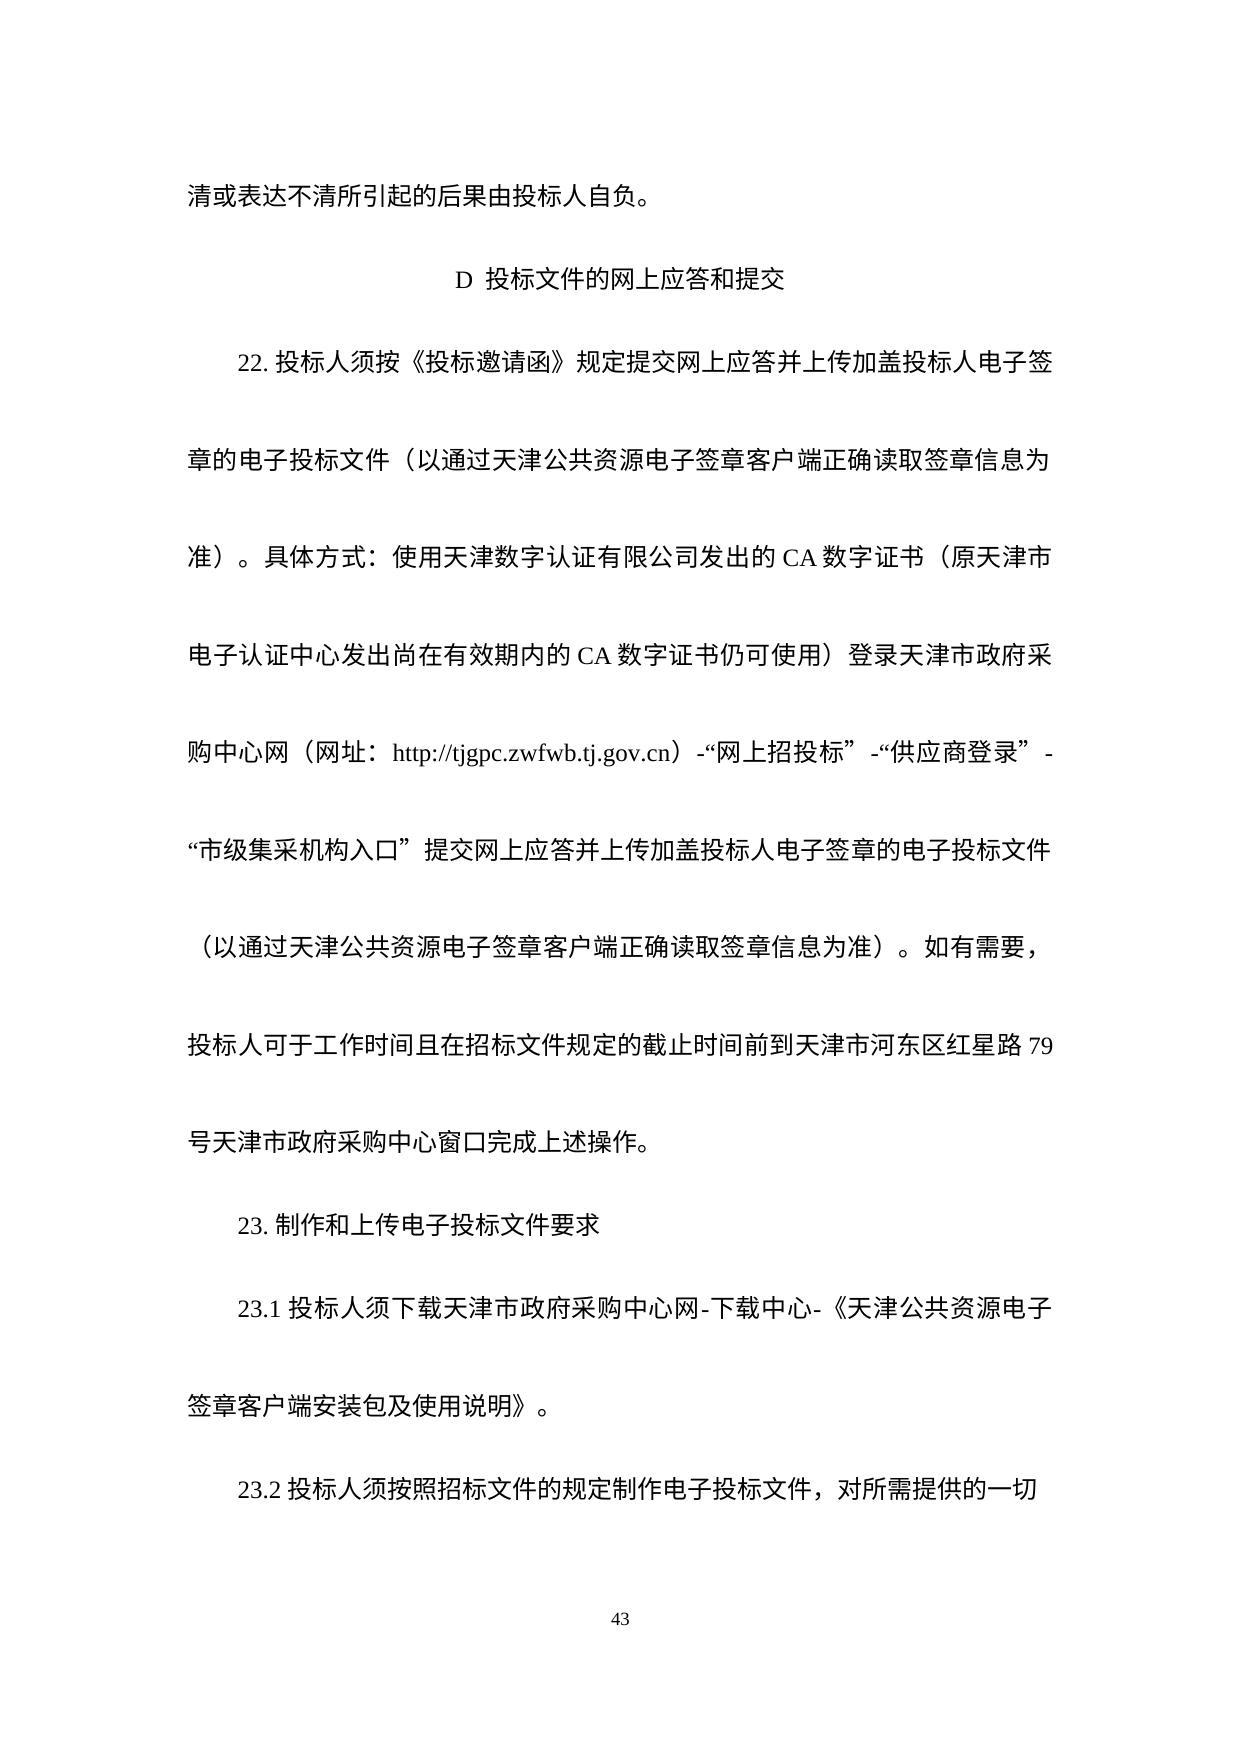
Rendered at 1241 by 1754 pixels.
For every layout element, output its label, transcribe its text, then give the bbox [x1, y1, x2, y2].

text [187, 1455, 1053, 1520]
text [187, 162, 1053, 227]
text D 投标文件的网上应答和提交 [187, 245, 1053, 310]
text 23.1 投标人须下载天津市政府采购中心网-下载中心-《天津公共资源电子签章客户端安装包及使用说明》。 [187, 1274, 1053, 1437]
text 22. 投标人须按《投标邀请函》规定提交网上应答并上传加盖投标人电子签章的电子投标文件（以通过天津公共资源电子签章客户端正确读取签章信息为准）。具体方式：使用天津数字认证有限公司发出的CA数字证书（原天津市电子认证中心发出尚在有效期内的CA数字证书仍可使用）登录天津市政府采购中心网（网址：http://tjgpc.zwfwb.tj.gov.cn）-“网上招投标”-“供应商登录”-“市级集采机构入口”提交网上应答并上传加盖投标人电子签章的电子投标文件（以通过天津公共资源电子签章客户端正确读取签章信息为准）。如有需要，投标人可于工作时间且在招标文件规定的截止时间前到天津市河东区红星路79号天津市政府采购中心窗口完成上述操作。 [187, 328, 1053, 1173]
text 23. 制作和上传电子投标文件要求 [187, 1191, 1053, 1256]
